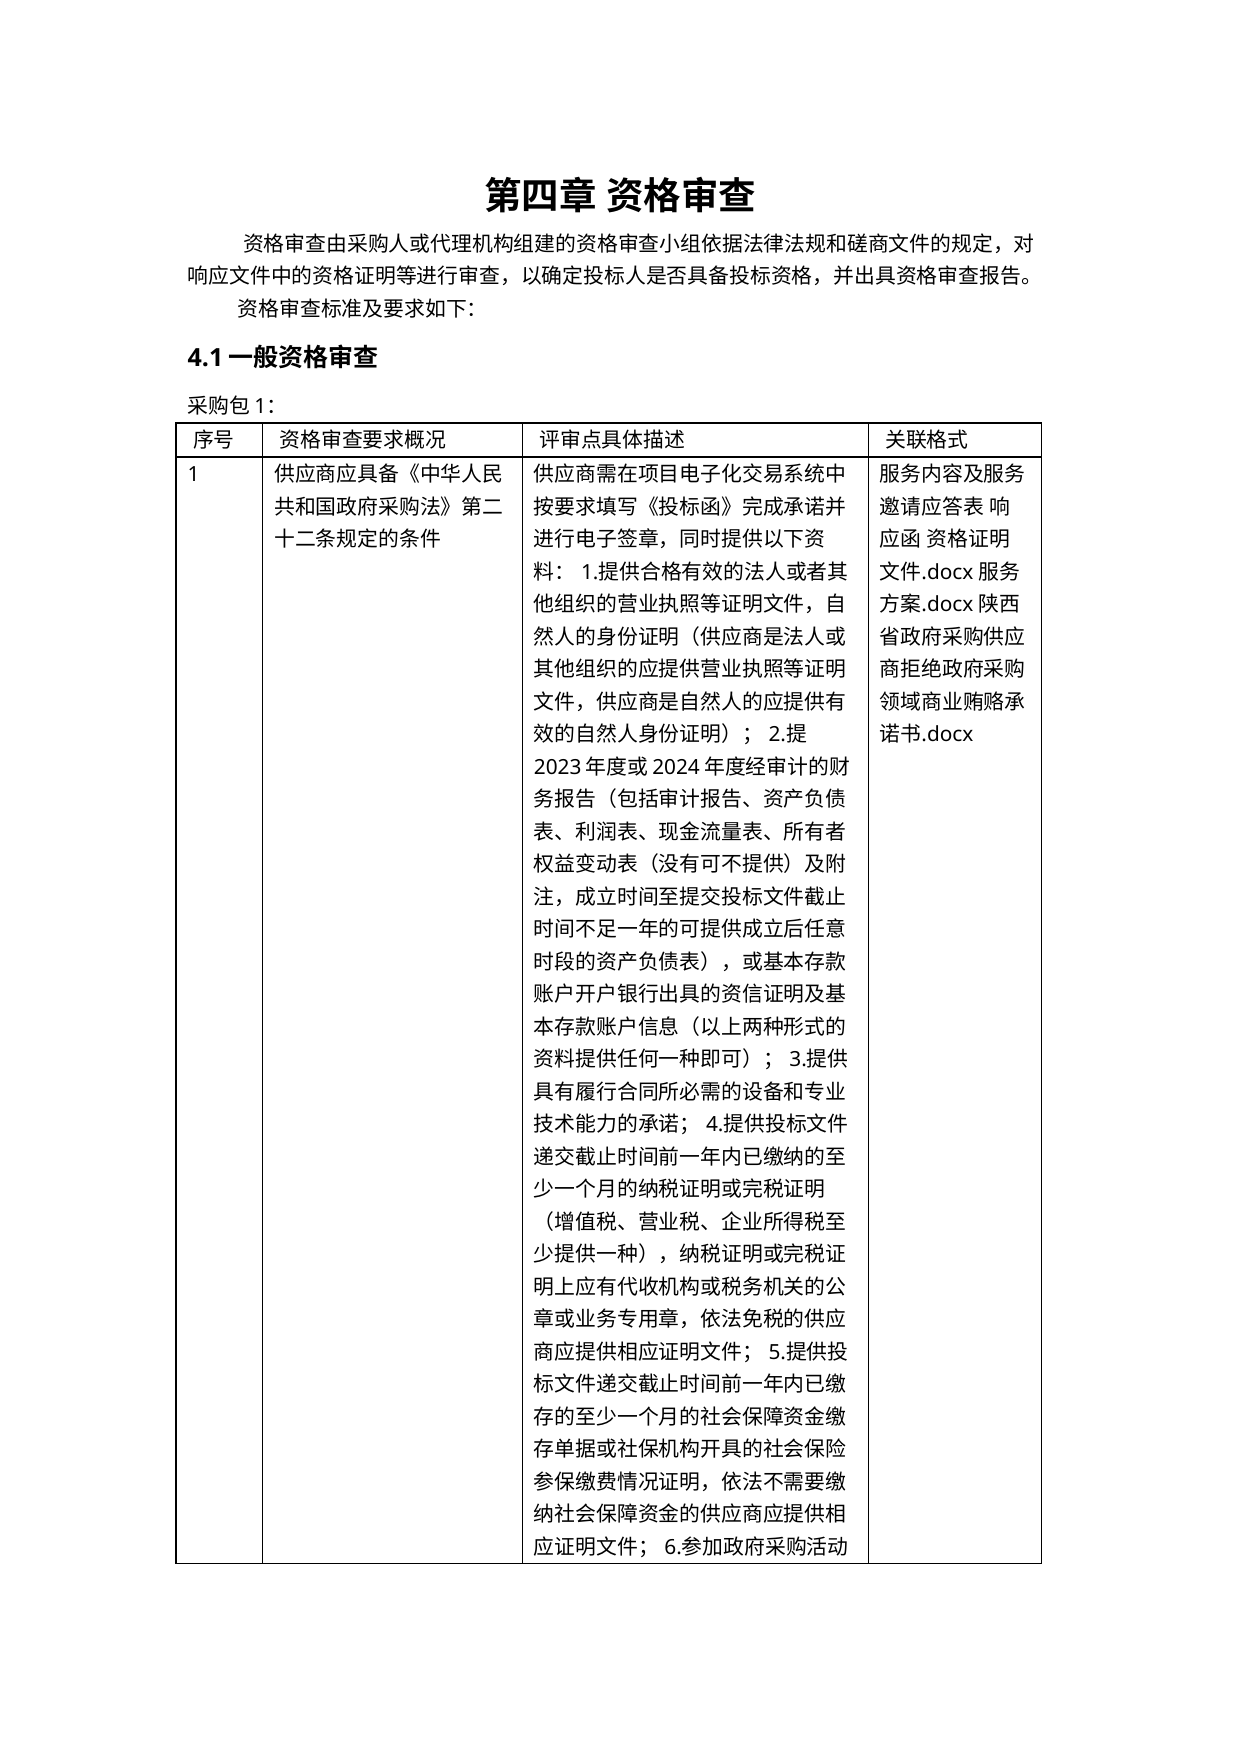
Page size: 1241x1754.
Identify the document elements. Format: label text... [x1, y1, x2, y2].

table_header 评审点具体描述 [523, 424, 868, 456]
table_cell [869, 458, 1041, 1563]
text 采购包1： [187, 389, 1053, 422]
table_header 资格审查要求概况 [263, 424, 522, 456]
text 4.1一般资格审查 [187, 324, 1053, 389]
text 资格审查由采购人或代理机构组建的资格审查小组依据法律法规和磋商文件的规定，对响应文件中的资格证明等进行审查，以确定投标人是否具备投标资格，并出具资格审查报告。 [187, 227, 1053, 292]
table_header 序号 [177, 424, 262, 456]
text 第四章 资格审查 [187, 162, 1053, 227]
table_header 关联格式 [869, 424, 1041, 456]
text 资格审查标准及要求如下： [187, 292, 1053, 324]
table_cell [263, 458, 522, 1563]
table_cell 1 [177, 458, 262, 1563]
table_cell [523, 458, 868, 1563]
